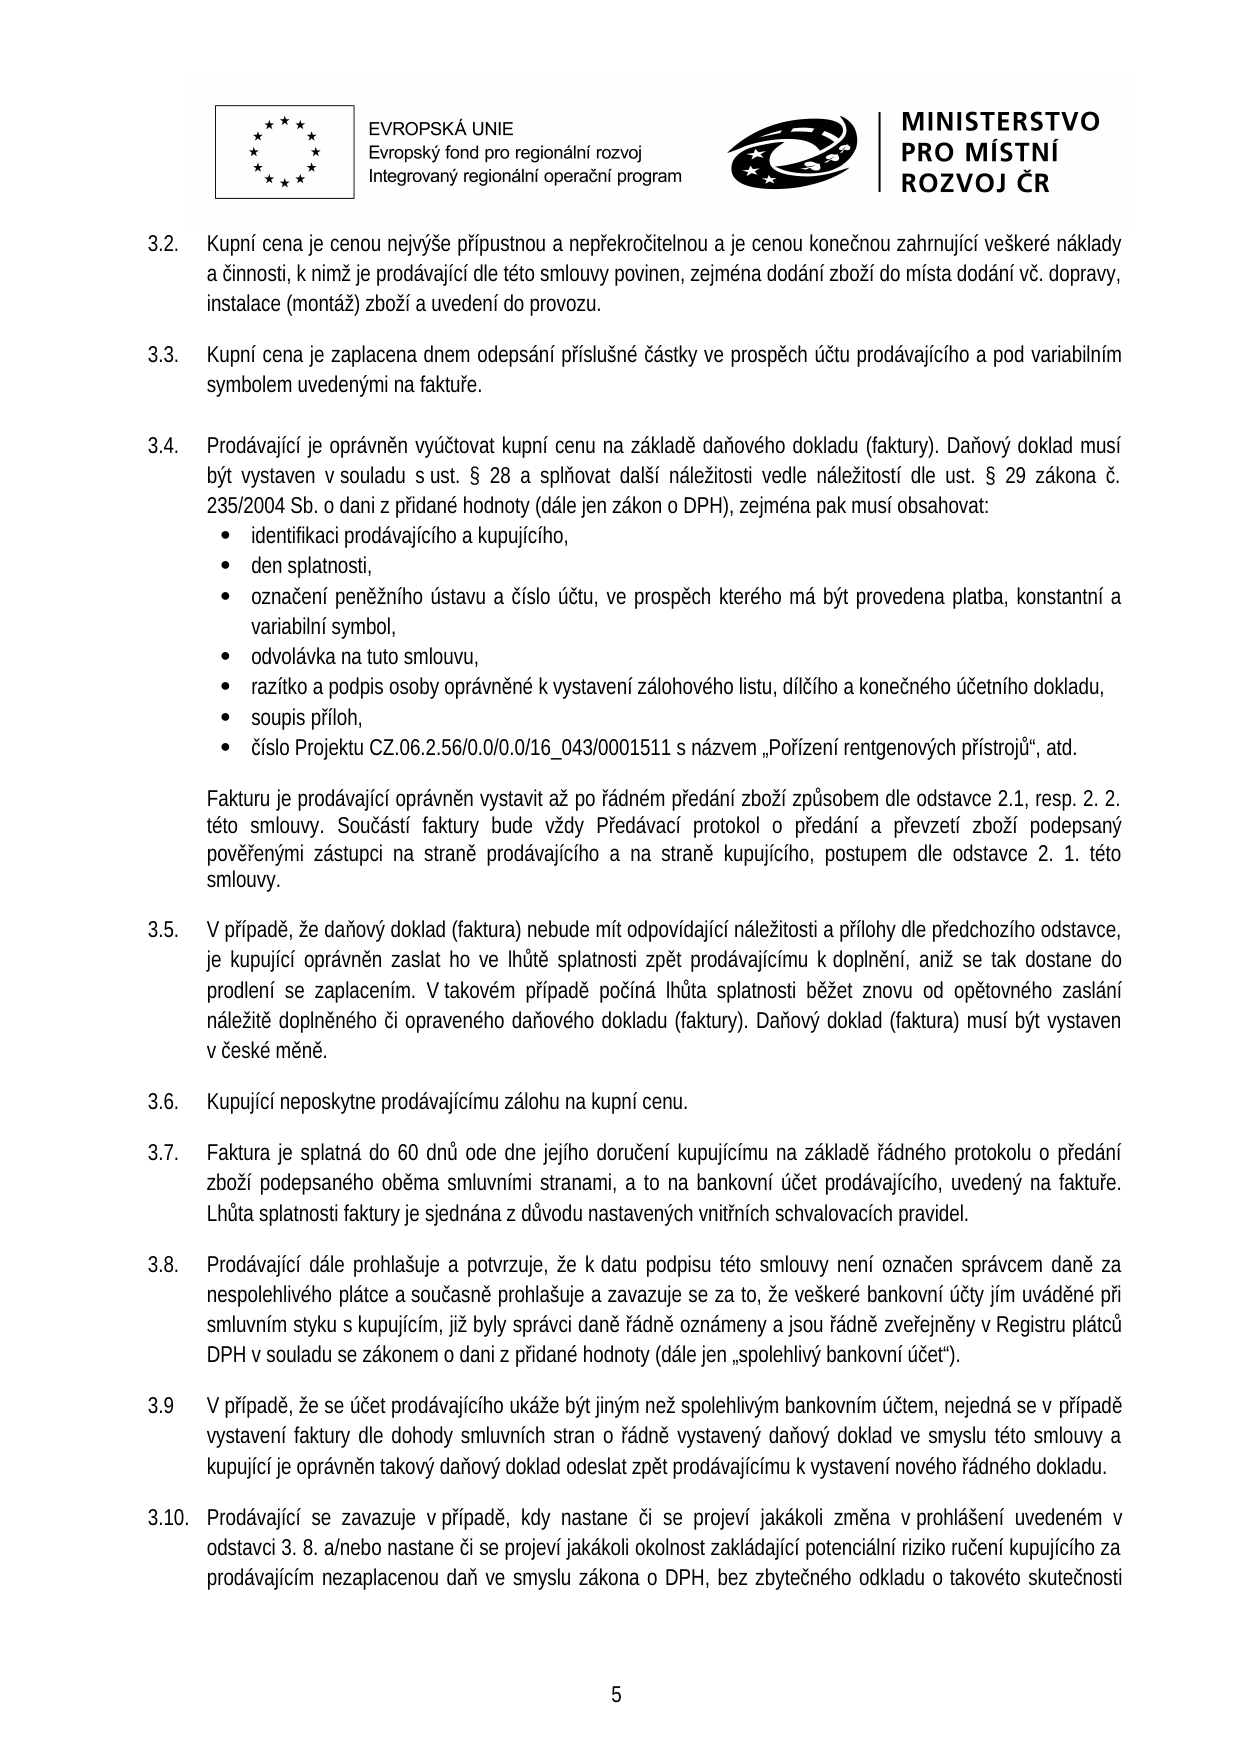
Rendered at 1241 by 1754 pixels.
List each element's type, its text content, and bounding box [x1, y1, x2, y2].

list soupis příloh, [221, 703, 1122, 730]
list odvolávka na tuto smlouvu, [221, 643, 1122, 669]
list den splatnosti, [221, 552, 1122, 579]
list V případě, že se účet prodávajícího ukáže být jiným než spolehlivým bankovním účtem, nejedná se v případě vystavení faktury dle dohody smluvních stran o řádně vystavený daňový doklad ve smyslu této smlouvy a kupující je oprávněn takový daňový doklad odeslat zpět prodávajícímu k vystavení nového řádného dokladu. [148, 1392, 1122, 1479]
text 3.8. Prodávající dále prohlašuje a potvrzuje, že k datu podpisu této smlouvy není označen správcem daně za nespolehlivého plátce a současně prohlašuje a zavazuje se za to, že veškeré bankovní účty jím uváděné při smluvním styku s kupujícím, již byly správci daně řádně oznámeny a jsou řádně zveřejněny v Registru plátců DPH v souladu se zákonem o dani z přidané hodnoty (dále jen „spolehlivý bankovní účet“). [148, 1251, 1122, 1368]
list identifikaci prodávajícího a kupujícího, [221, 522, 1122, 549]
list Kupní cena je zaplacena dnem odepsání příslušné částky ve prospěch účtu prodávajícího a pod variabilním symbolem uvedenými na faktuře. [148, 341, 1122, 398]
list označení peněžního ústavu a číslo účtu, ve prospěch kterého má být provedena platba, konstantní a variabilní symbol, [221, 583, 1122, 639]
text 3.6. Kupující neposkytne prodávajícímu zálohu na kupní cenu. [148, 1088, 1122, 1114]
text Fakturu je prodávající oprávněn vystavit až po řádném předání zboží způsobem dle odstavce 2.1, resp. 2. 2. této smlouvy. Součástí faktury bude vždy Předávací protokol o předání a převzetí zboží podepsaný pověřenými zástupci na straně prodávajícího a na straně kupujícího, postupem dle odstavce 2. 1. této smlouvy. [169, 785, 1122, 892]
list V případě, že daňový doklad (faktura) nebude mít odpovídající náležitosti a přílohy dle předchozího odstavce, je kupující oprávněn zaslat ho ve lhůtě splatnosti zpět prodávajícímu k doplnění, aniž se tak dostane do prodlení se zaplacením. V takovém případě počíná lhůta splatnosti běžet znovu od opětovného zaslání náležitě doplněného či opraveného daňového dokladu (faktury). Daňový doklad (faktura) musí být vystaven v české měně. [148, 916, 1122, 1063]
list číslo Projektu CZ.06.2.56/0.0/0.0/16_043/0001511 s názvem „Pořízení rentgenových přístrojů“, atd. [221, 734, 1122, 760]
list Prodávající je oprávněn vyúčtovat kupní cenu na základě daňového dokladu (faktury). Daňový doklad musí být vystaven v souladu s ust. § splňovat další náležitosti vedle náležitostí dle ust. § 29 zákona č. 235/2004 Sb. o dani z přidané hodnoty (dále jen zákon o DPH), zejména pak musí obsahovat: [148, 432, 1122, 518]
text 3.2. Kupní cena je cenou nejvýše přípustnou a nepřekročitelnou a je cenou konečnou zahrnující veškeré náklady a činnosti, k nimž je prodávající dle této smlouvy povinen, zejména dodání zboží do místa dodání vč. dopravy, instalace (montáž) zboží a uvedení do provozu. [148, 229, 1122, 316]
picture [184, 73, 1130, 230]
list razítko a podpis osoby oprávněné k vystavení zálohového listu, dílčího a konečného účetního dokladu, [221, 673, 1122, 700]
list Faktura je splatná do 60 dnů ode dne jejího doručení kupujícímu na základě řádného protokolu o předání zboží podepsaného oběma smluvními stranami, a to na bankovní účet prodávajícího, uvedený na faktuře. Lhůta splatnosti faktury je sjednána z důvodu nastavených vnitřních schvalovacích pravidel. [148, 1139, 1122, 1226]
